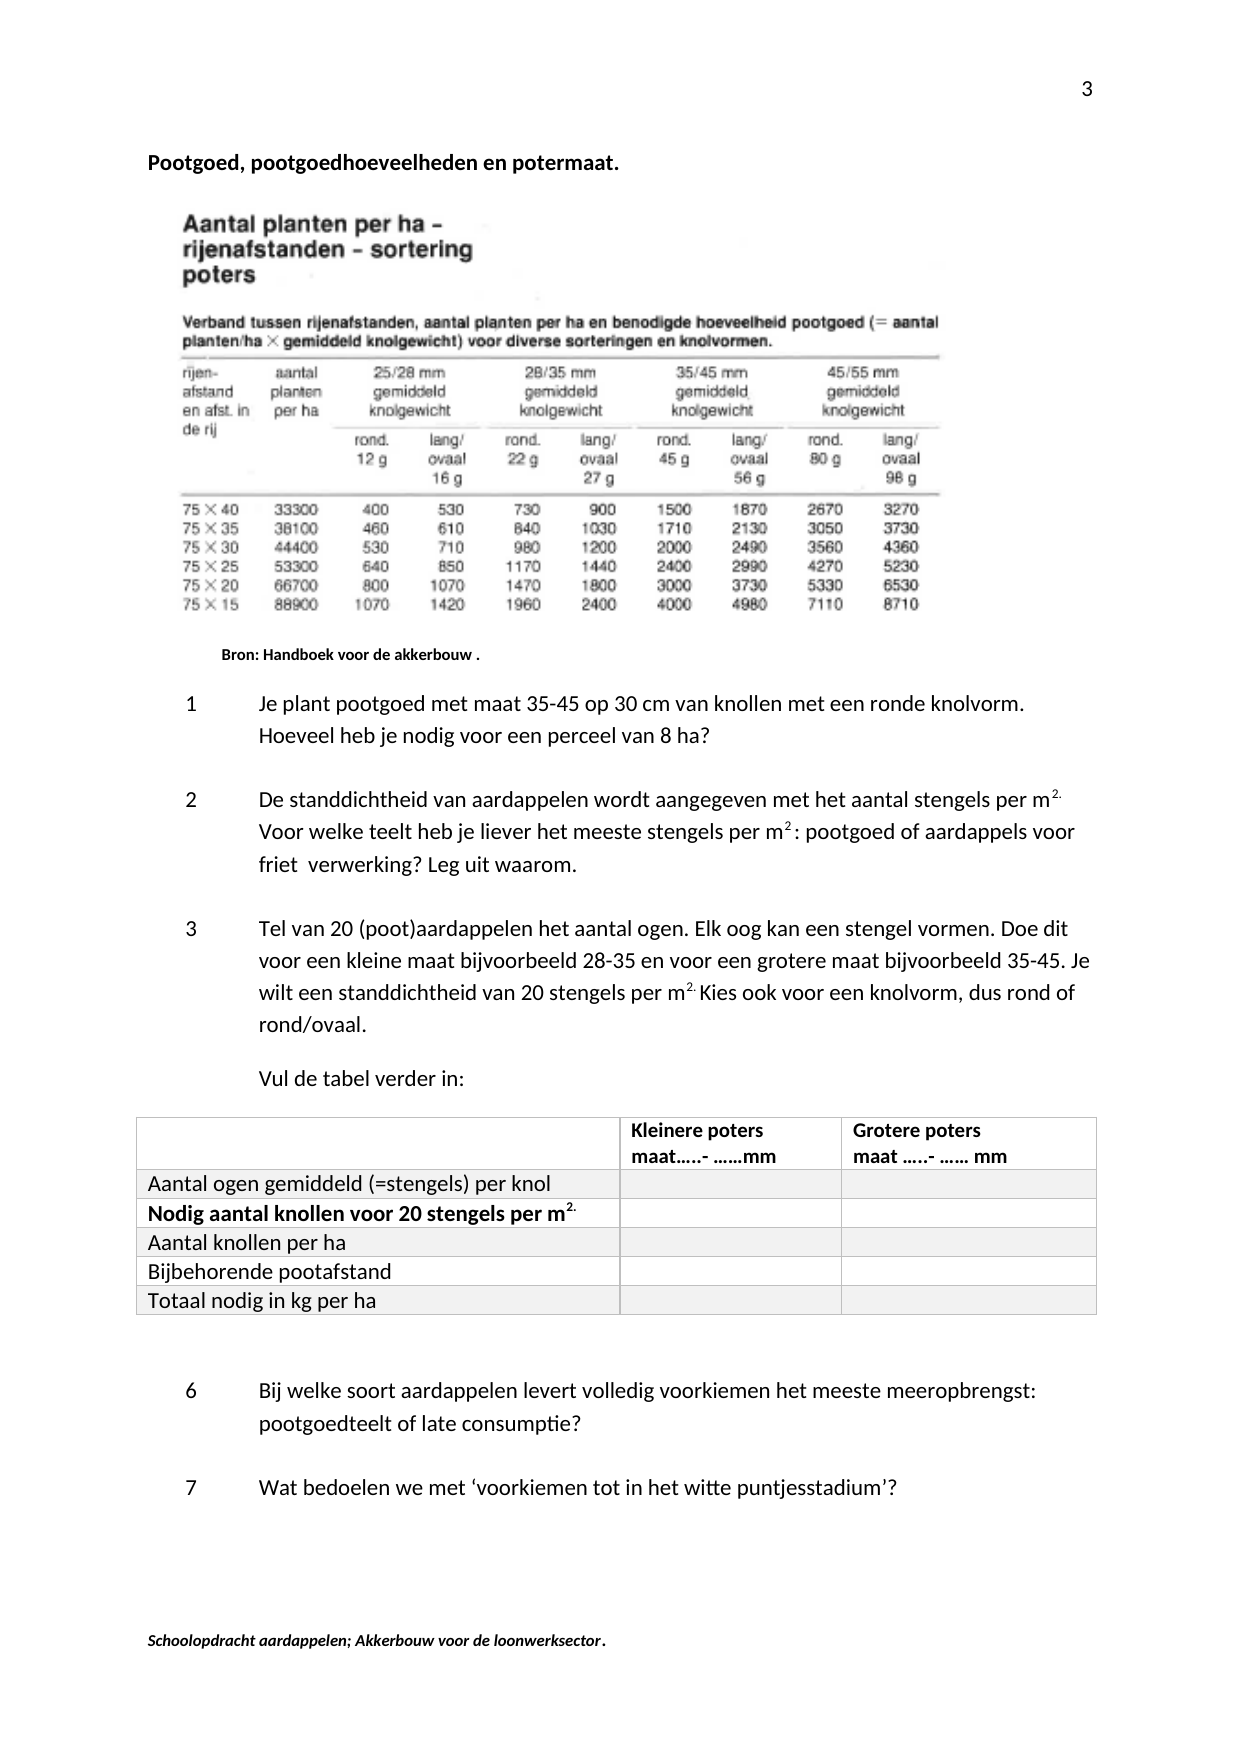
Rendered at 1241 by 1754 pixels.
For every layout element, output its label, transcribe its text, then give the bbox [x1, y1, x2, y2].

text Bron: Handboek voor de akkerbouw . [148, 644, 1093, 665]
table_cell Aantal ogen gemiddeld (=stengels) per knol [137, 1170, 619, 1198]
table_header Grotere poters maat …..- …… mm [842, 1118, 1096, 1168]
table_cell Aantal knollen per ha [137, 1228, 619, 1256]
table_cell [842, 1228, 1096, 1256]
table_cell [842, 1286, 1096, 1314]
list rond/ovaal. [258, 1011, 1093, 1039]
table_cell [842, 1199, 1096, 1227]
table_cell [621, 1286, 841, 1314]
table_cell [621, 1228, 841, 1256]
table_cell Nodig aantal knollen voor 20 stengels per m2. [137, 1199, 619, 1227]
list Je plant pootgoed met maat 35-45 op 30 cm van knollen met een ronde knolvorm. Hoeveel heb je nodig voor een perceel van 8 ha? [185, 689, 1093, 749]
table_cell [621, 1257, 841, 1285]
list Voor welke teelt heb je liever het meeste stengels per m2 : pootgoed of aardappels voor friet verwerking? Leg uit waarom. [258, 817, 1093, 878]
table_header [137, 1118, 619, 1168]
list Bij welke soort aardappelen levert volledig voorkiemen het meeste meeropbrengst: pootgoedteelt of late consumptie? [185, 1377, 1093, 1437]
table_cell Bijbehorende pootafstand [137, 1257, 619, 1285]
list De standdichtheid van aardappelen wordt aangegeven met het aantal stengels per m2. [185, 785, 1093, 813]
picture [147, 200, 962, 620]
table_cell [842, 1170, 1096, 1198]
list Wat bedoelen we met ‘voorkiemen tot in het witte puntjesstadium’? [185, 1473, 1093, 1501]
text Vul de tabel verder in: [258, 1064, 1093, 1092]
table_cell Totaal nodig in kg per ha [137, 1286, 619, 1314]
list Tel van 20 (poot)aardappelen het aantal ogen. Elk oog kan een stengel vormen. Doe dit voor een kleine maat bijvoorbeeld 28-35 en voor een grotere maat bijvoorbeeld 35-45. Je wilt een standdichtheid van 20 stengels per m2. Kies ook voor een knolvorm, dus rond of [185, 914, 1093, 1006]
table_cell [621, 1199, 841, 1227]
table_cell [842, 1257, 1096, 1285]
text Pootgoed, pootgoedhoeveelheden en potermaat. [148, 148, 1093, 176]
table_cell [621, 1170, 841, 1198]
table_header Kleinere poters maat…..- ……mm [621, 1118, 841, 1168]
